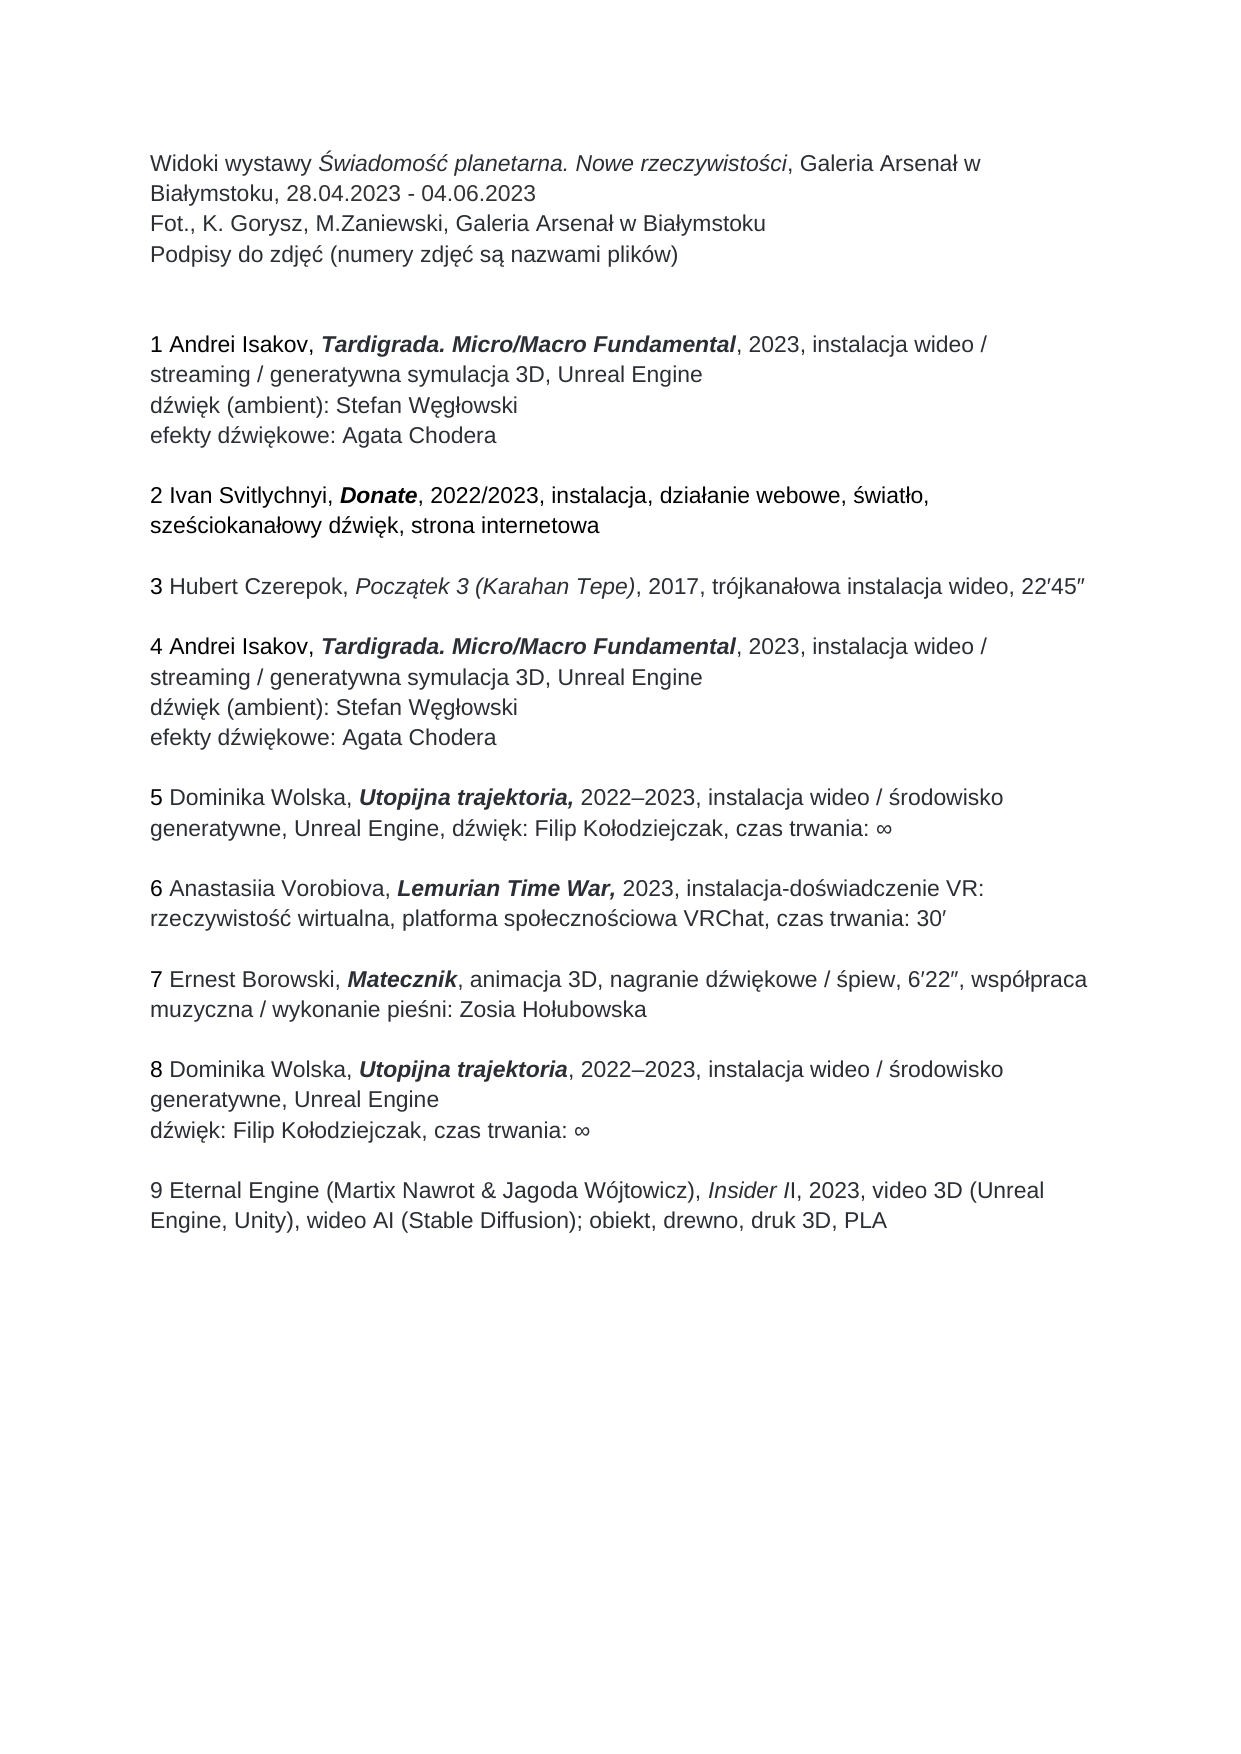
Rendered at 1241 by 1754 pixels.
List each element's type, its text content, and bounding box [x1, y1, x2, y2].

text 2 Ivan Svitlychnyi, Donate, 2022/2023, instalacja, działanie webowe, światło, sześciokanałowy dźwięk, strona internetowa [150, 482, 1090, 539]
text 6 Anastasiia Vorobiova, Lemurian Time War, 2023, instalacja-doświadczenie VR: rzeczywistość wirtualna, platforma społecznościowa VRChat, czas trwania: 30′ [150, 875, 1090, 932]
text dźwięk: Filip Kołodziejczak, czas trwania: ∞ [150, 1117, 1090, 1143]
text Fot., K. Gorysz, M.Zaniewski, Galeria Arsenał w Białymstoku [150, 210, 1090, 237]
text 4 Andrei Isakov, Tardigrada. Micro/Macro Fundamental, 2023, instalacja wideo / streaming / generatywna symulacja 3D, Unreal Engine dźwięk (ambient): Stefan Węgłowski efekty dźwiękowe: Agata Chodera [150, 633, 1090, 750]
text Widoki wystawy Świadomość planetarna. Nowe rzeczywistości, Galeria Arsenał w Białymstoku, 28.04.2023 - 04.06.2023 [150, 150, 1090, 207]
text 1 Andrei Isakov, Tardigrada. Micro/Macro Fundamental, 2023, instalacja wideo / streaming / generatywna symulacja 3D, Unreal Engine dźwięk (ambient): Stefan Węgłowski efekty dźwiękowe: Agata Chodera [150, 331, 1090, 448]
text 7 Ernest Borowski, Matecznik, animacja 3D, nagranie dźwiękowe / śpiew, 6′22″, współpraca muzyczna / wykonanie pieśni: Zosia Hołubowska [150, 966, 1090, 1022]
text Podpisy do zdjęć (numery zdjęć są nazwami plików) [150, 241, 1090, 267]
text 8 Dominika Wolska, Utopijna trajektoria, 2022–2023, instalacja wideo / środowisko generatywne, Unreal Engine [150, 1056, 1090, 1113]
text 9 Eternal Engine (Martix Nawrot & Jagoda Wójtowicz), Insider II, 2023, video 3D (Unreal Engine, Unity), wideo AI (Stable Diffusion); obiekt, drewno, druk 3D, PLA [150, 1177, 1090, 1234]
text 3 Hubert Czerepok, Początek 3 (Karahan Tepe), 2017, trójkanałowa instalacja wideo, 22′45″ [150, 573, 1090, 599]
text 5 Dominika Wolska, Utopijna trajektoria, 2022–2023, instalacja wideo / środowisko generatywne, Unreal Engine, dźwięk: Filip Kołodziejczak, czas trwania: ∞ [150, 784, 1090, 841]
